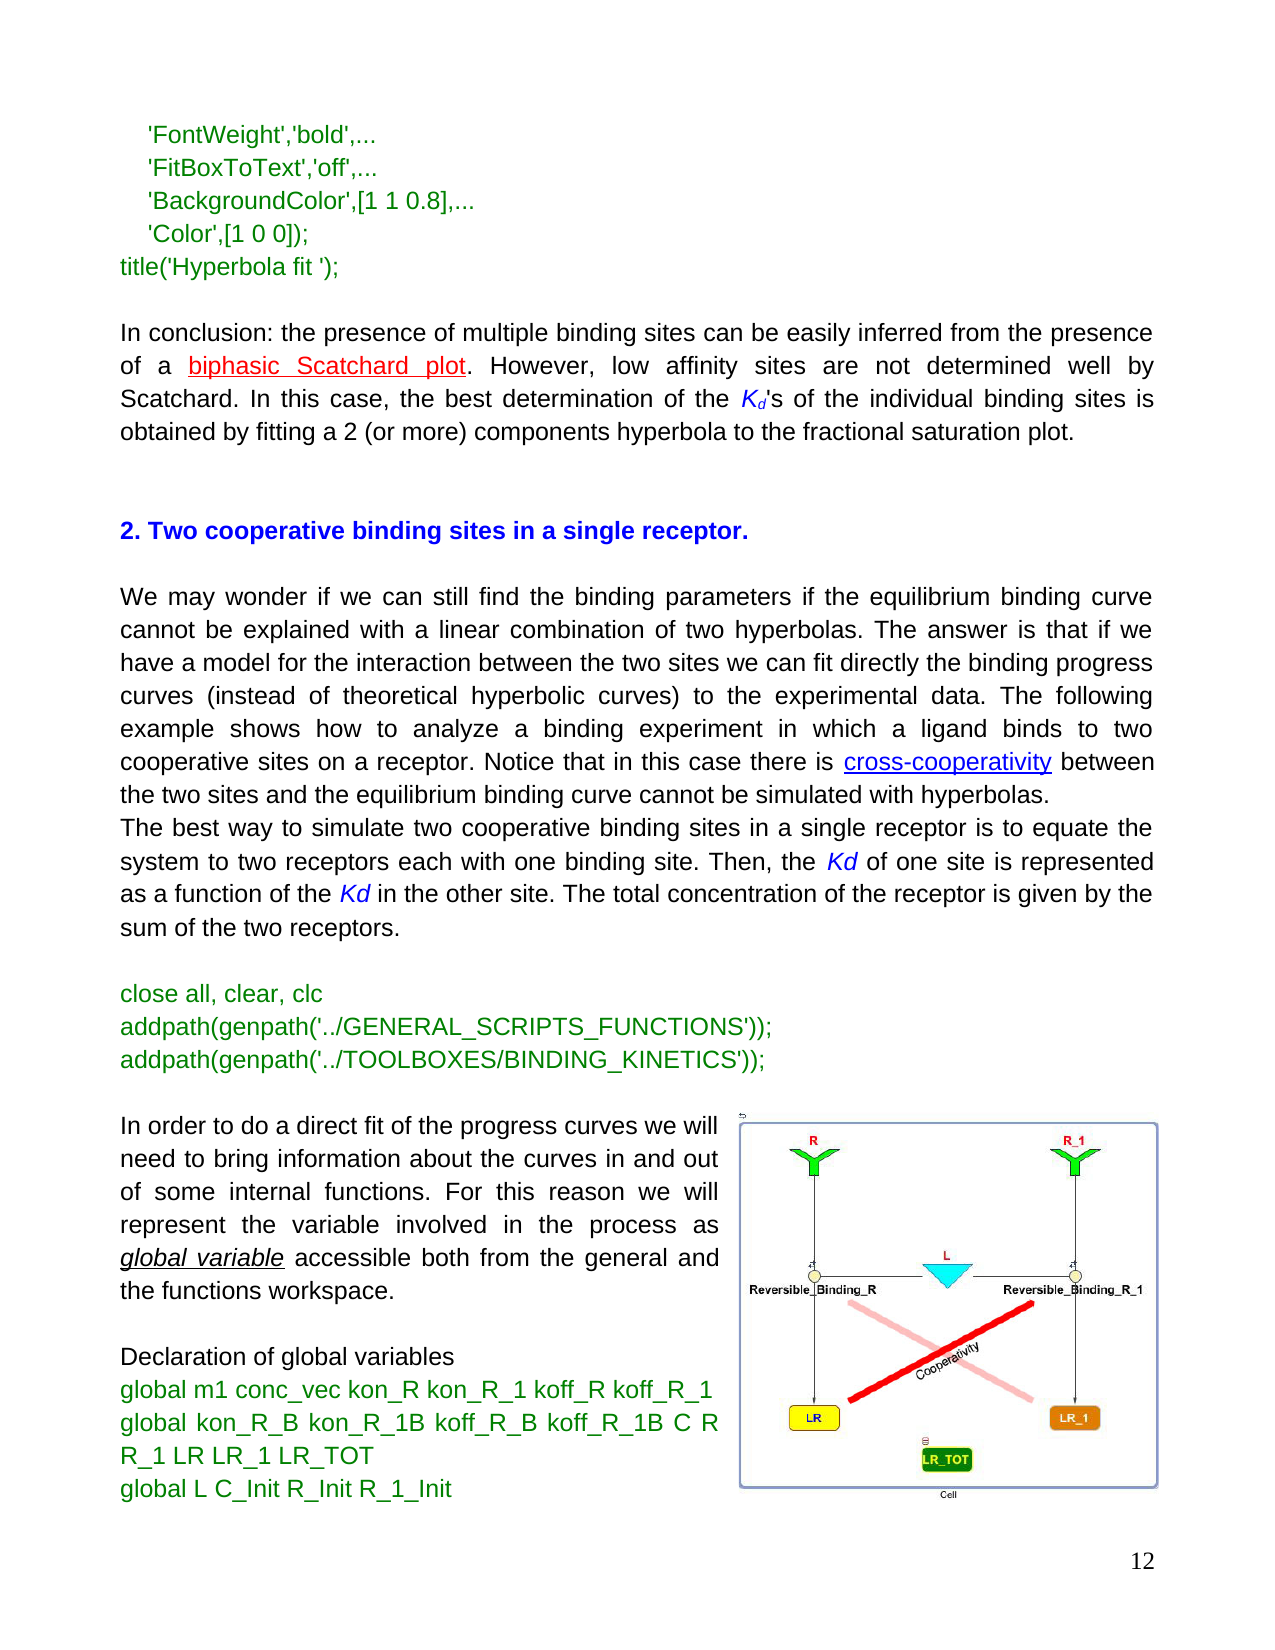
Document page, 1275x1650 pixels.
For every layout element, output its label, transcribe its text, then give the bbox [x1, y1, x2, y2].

text 'Color',[1 0 0]); [120, 219, 1155, 248]
text 'FitBoxToText','off',... [120, 153, 1155, 182]
text addpath(genpath('../TOOLBOXES/BINDING_KINETICS')); [120, 1044, 1155, 1073]
text global m1 conc_vec kon_R kon_R_1 koff_R koff_R_1 [120, 1375, 738, 1403]
text We may wonder if we can still find the binding parameters if the equilibrium binding curve cannot be explained with a linear combination of two hyperbolas. The answer is that if we have a model for the interaction between the two sites we can fit directly the binding progress curves (instead of theoretical hyperbolic curves) to the experimental data. The following example shows how to analyze a binding experiment in which a ligand binds to two cooperative sites on a receptor. Notice that in this case there is cross-cooperativity between the two sites and the equilibrium binding curve cannot be simulated with hyperbolas. [120, 582, 1155, 809]
text global L C_Init R_Init R_1_Init [120, 1474, 1155, 1503]
text In conclusion: the presence of multiple binding sites can be easily inferred from the presence of a biphasic Scatchard plot. However, low affinity sites are not determined well by Scatchard. In this case, the best determination of the Kd's of the individual binding sites is obtained by fitting a 2 (or more) components hyperbola to the fractional saturation plot. [120, 318, 1155, 446]
text global kon_R_B kon_R_1B koff_R_B koff_R_1B C R R_1 LR LR_1 LR_TOT [120, 1408, 738, 1469]
text Declaration of global variables [120, 1342, 738, 1371]
picture [738, 1112, 1159, 1500]
text 'FontWeight','bold',... [120, 120, 1155, 149]
text In order to do a direct fit of the progress curves we will need to bring information about the curves in and out of some internal functions. For this reason we will represent the variable involved in the process as global variable accessible both from the general and the functions workspace. [120, 1111, 1155, 1304]
text 2. Two cooperative binding sites in a single receptor. [120, 516, 1155, 545]
text The best way to simulate two cooperative binding sites in a single receptor is to equate the system to two receptors each with one binding site. Then, the Kd of one site is represented as a function of the Kd in the other site. The total concentration of the receptor is given by the sum of the two receptors. [120, 813, 1155, 941]
text close all, clear, clc [120, 978, 1155, 1007]
text title('Hyperbola fit '); [120, 252, 1155, 281]
text 'BackgroundColor',[1 1 0.8],... [120, 186, 1155, 215]
text addpath(genpath('../GENERAL_SCRIPTS_FUNCTIONS')); [120, 1012, 1155, 1040]
